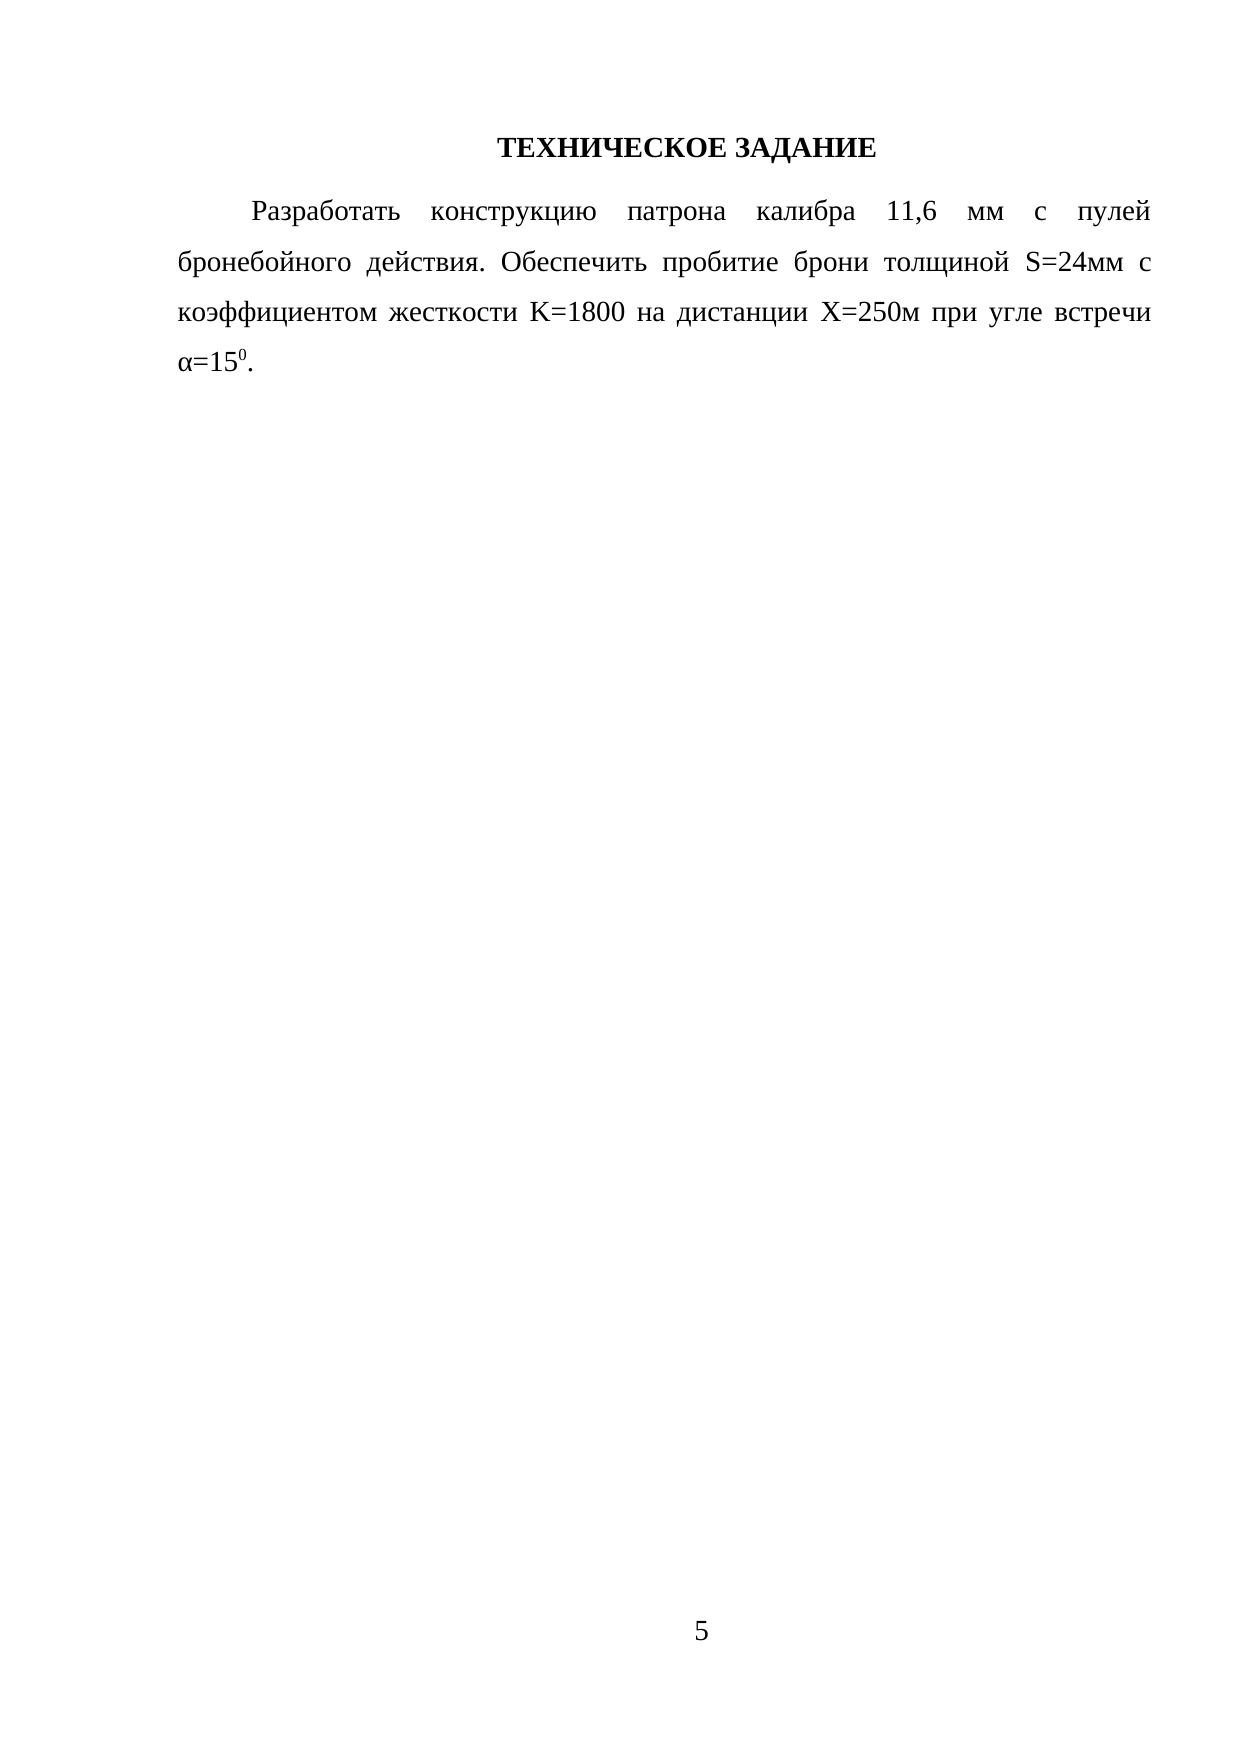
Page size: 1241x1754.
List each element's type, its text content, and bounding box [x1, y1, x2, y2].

text Разработать конструкцию патрона калибра 11,6 мм с пулей бронебойного действия. Обеспечить пробитие брони толщиной S=24мм с коэффициентом жесткости K=1800 на дистанции X=250м при угле встречи α=150. [177, 193, 1152, 378]
subtitle Техническое задание [222, 131, 1152, 164]
